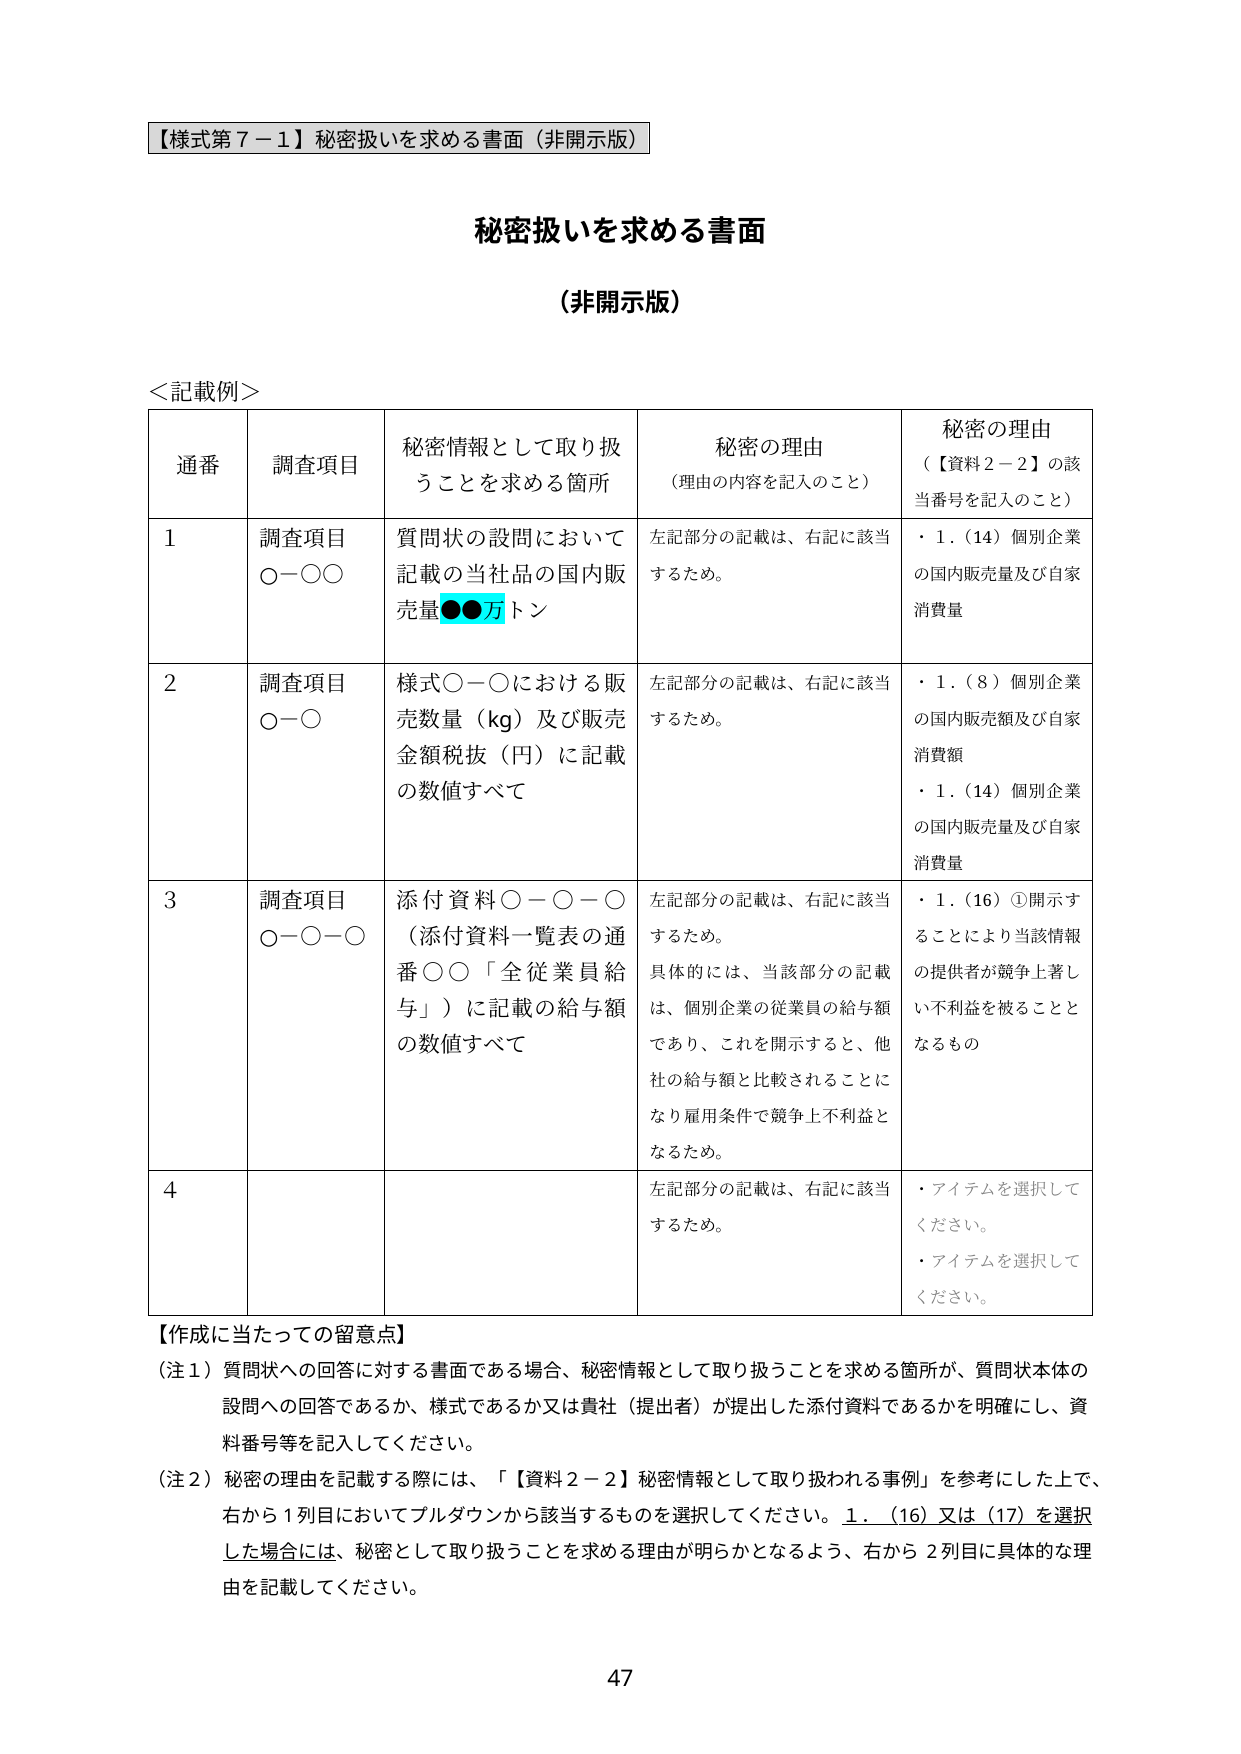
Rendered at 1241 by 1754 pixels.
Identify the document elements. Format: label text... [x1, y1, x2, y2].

table_cell 調査項目 ○－○－○ [248, 881, 384, 1169]
table_cell [385, 1171, 637, 1315]
table_cell ２ [149, 664, 247, 880]
table_cell 左記部分の記載は、右記に該当するため。 [638, 519, 901, 663]
table_cell ・ ・ [902, 664, 1092, 880]
table_cell 調査項目 ○－○ [248, 664, 384, 880]
table_cell 添付資料○－○－○（添付資料一覧表の通番○○「全従業員給与」）に記載の給与額の数値すべて [385, 881, 637, 1169]
list （注１）質問状への回答に対する書面である場合、秘密情報として取り扱うことを求める箇所が、質問状本体の設問への回答であるか、様式であるか又は貴社（提出者）が提出した添付資料であるかを明確にし、資料番号等を記入してください。 [148, 1352, 1092, 1460]
table_cell ・ [902, 519, 1092, 663]
table_cell ３ [149, 881, 247, 1169]
table_cell [248, 1171, 384, 1315]
table_cell 様式○－○における販売数量（kg）及び販売金額税抜（円）に記載の数値すべて [385, 664, 637, 880]
table_cell １ [149, 519, 247, 663]
table_header 秘密情報として取り扱うことを求める箇所 [385, 410, 637, 518]
table_header 秘密の理由 （理由の内容を記入のこと） [638, 410, 901, 518]
text 【様式第７－１】秘密扱いを求める書面（非開示版） [148, 120, 1092, 156]
table_cell 調査項目 ○－○○ [248, 519, 384, 663]
text 【作成に当たっての留意点】 [148, 1316, 1092, 1352]
text （非開示版） [148, 264, 1092, 336]
text 秘密扱いを求める書面 [148, 192, 1092, 264]
text ＜記載例＞ [148, 372, 1092, 408]
table_cell 左記部分の記載は、右記に該当するため。 [638, 664, 901, 880]
table_cell 左記部分の記載は、右記に該当するため。 具体的には、当該部分の記載は、個別企業の従業員の給与額であり、これを開示すると、他社の給与額と比較されることになり雇用条件で競争上不利益となるため。 [638, 881, 901, 1169]
table_cell 左記部分の記載は、右記に該当するため。 [638, 1171, 901, 1315]
table_cell 質問状の設問において記載の当社品の国内販売量●●万トン [385, 519, 637, 663]
table_header 秘密の理由 （【資料２－２】の該当番号を記入のこと） [902, 410, 1092, 518]
table_header 調査項目 [248, 410, 384, 518]
table_header 通番 [149, 410, 247, 518]
list （注２）秘密の理由を記載する際には、「【資料２－２】秘密情報として取り扱われる事例」を参考にした上で、右から1列目においてプルダウンから該当するものを選択してください。１．（16）又は（17）を選択した場合には、秘密として取り扱うことを求める理由が明らかとなるよう、右から2列目に具体的な理由を記載してください。 [148, 1460, 1092, 1604]
table_cell ・ ・ [902, 1171, 1092, 1315]
table_cell ４ [149, 1171, 247, 1315]
table_cell ・ [902, 881, 1092, 1169]
